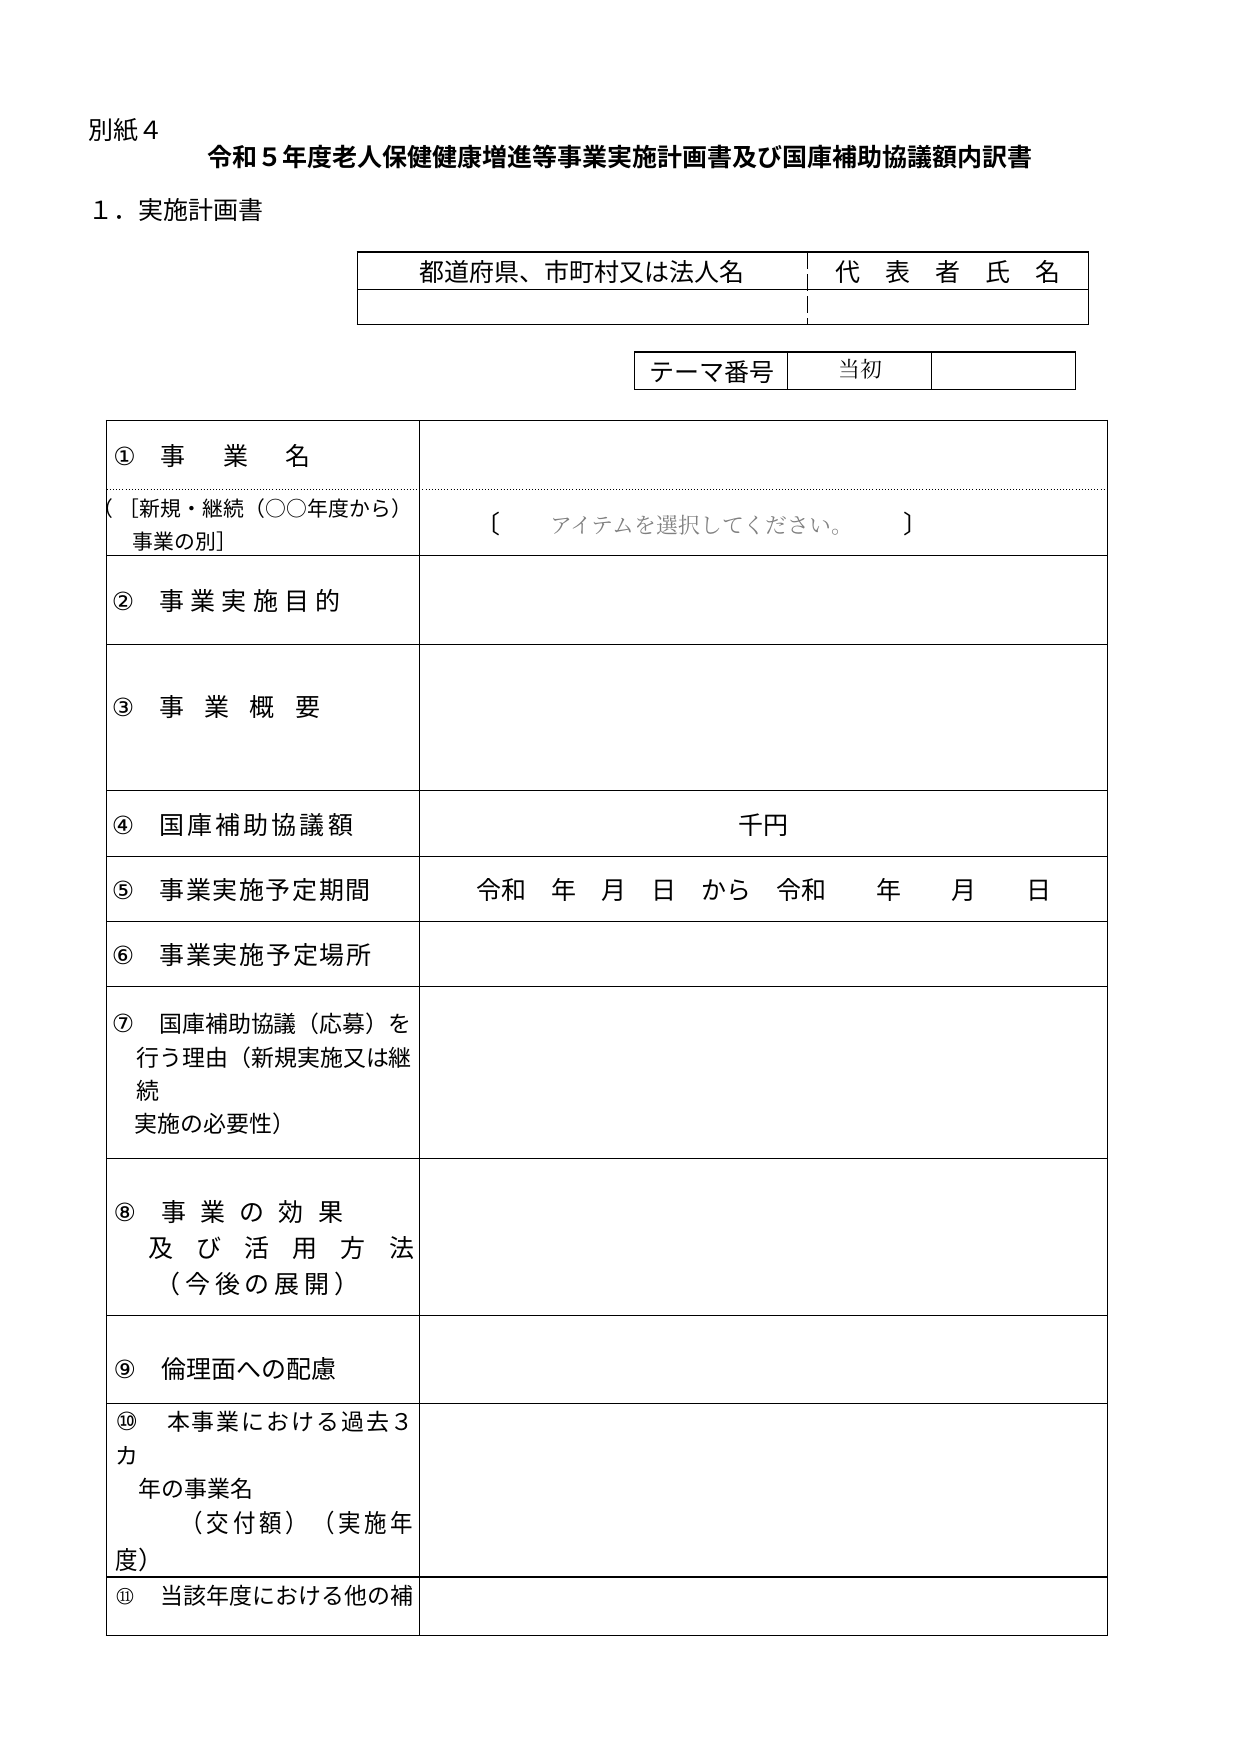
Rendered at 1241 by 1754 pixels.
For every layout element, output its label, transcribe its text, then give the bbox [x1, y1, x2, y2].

text １．実施計画書 [89, 198, 1152, 225]
table_cell [420, 1159, 1107, 1315]
table_cell （ ［新規・継続（○○年度から） 事業の別］ [107, 489, 419, 555]
table_cell ⑩ 本事業における過去３カ 年の事業名 （交付額）（実施年度） [107, 1404, 419, 1576]
table_cell ⑦ 国庫補助協議（応募）を行う理由（新規実施又は継続 実施の必要性） [107, 987, 419, 1157]
table_cell から 令和 年 月 日 [420, 857, 1107, 921]
table_header 代 表 者 氏 名 [807, 253, 1088, 289]
text 令和５年度老人保健健康増進等事業実施計画書及び国庫補助協議額内訳書 [89, 145, 1152, 171]
table_cell [420, 645, 1107, 790]
table_cell [420, 1404, 1107, 1576]
table_cell 千円 [420, 791, 1107, 856]
table_header [420, 421, 1107, 489]
table_cell [420, 1578, 1107, 1635]
table_cell ⑨ 倫理面への配慮 [107, 1316, 419, 1402]
table_cell ② 事業実施目的 [107, 556, 419, 643]
table_cell [358, 290, 807, 324]
table_cell [420, 556, 1107, 643]
table_cell [807, 290, 1088, 324]
table_cell ④ 国庫補助協議額 [107, 791, 419, 856]
table_cell [420, 922, 1107, 986]
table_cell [107, 1578, 419, 1635]
table_header 都道府県、市町村又は法人名 [358, 253, 807, 289]
table_header [932, 353, 1075, 389]
text 別紙４ [89, 118, 1152, 145]
table_cell ③ 事業概要 [107, 645, 419, 790]
table_cell 〔 〕 [420, 489, 1107, 555]
table_cell [420, 987, 1107, 1157]
table_header ① 事業名 [107, 421, 419, 489]
table_cell ⑥ 事業実施予定場所 [107, 922, 419, 986]
table_cell [420, 1316, 1107, 1402]
table_cell ⑤ 事業実施予定期間 [107, 857, 419, 921]
table_header テーマ番号 [635, 353, 787, 389]
table_cell ⑧ 事業の効果 及び活用方法 （今後の展開） [107, 1159, 419, 1315]
